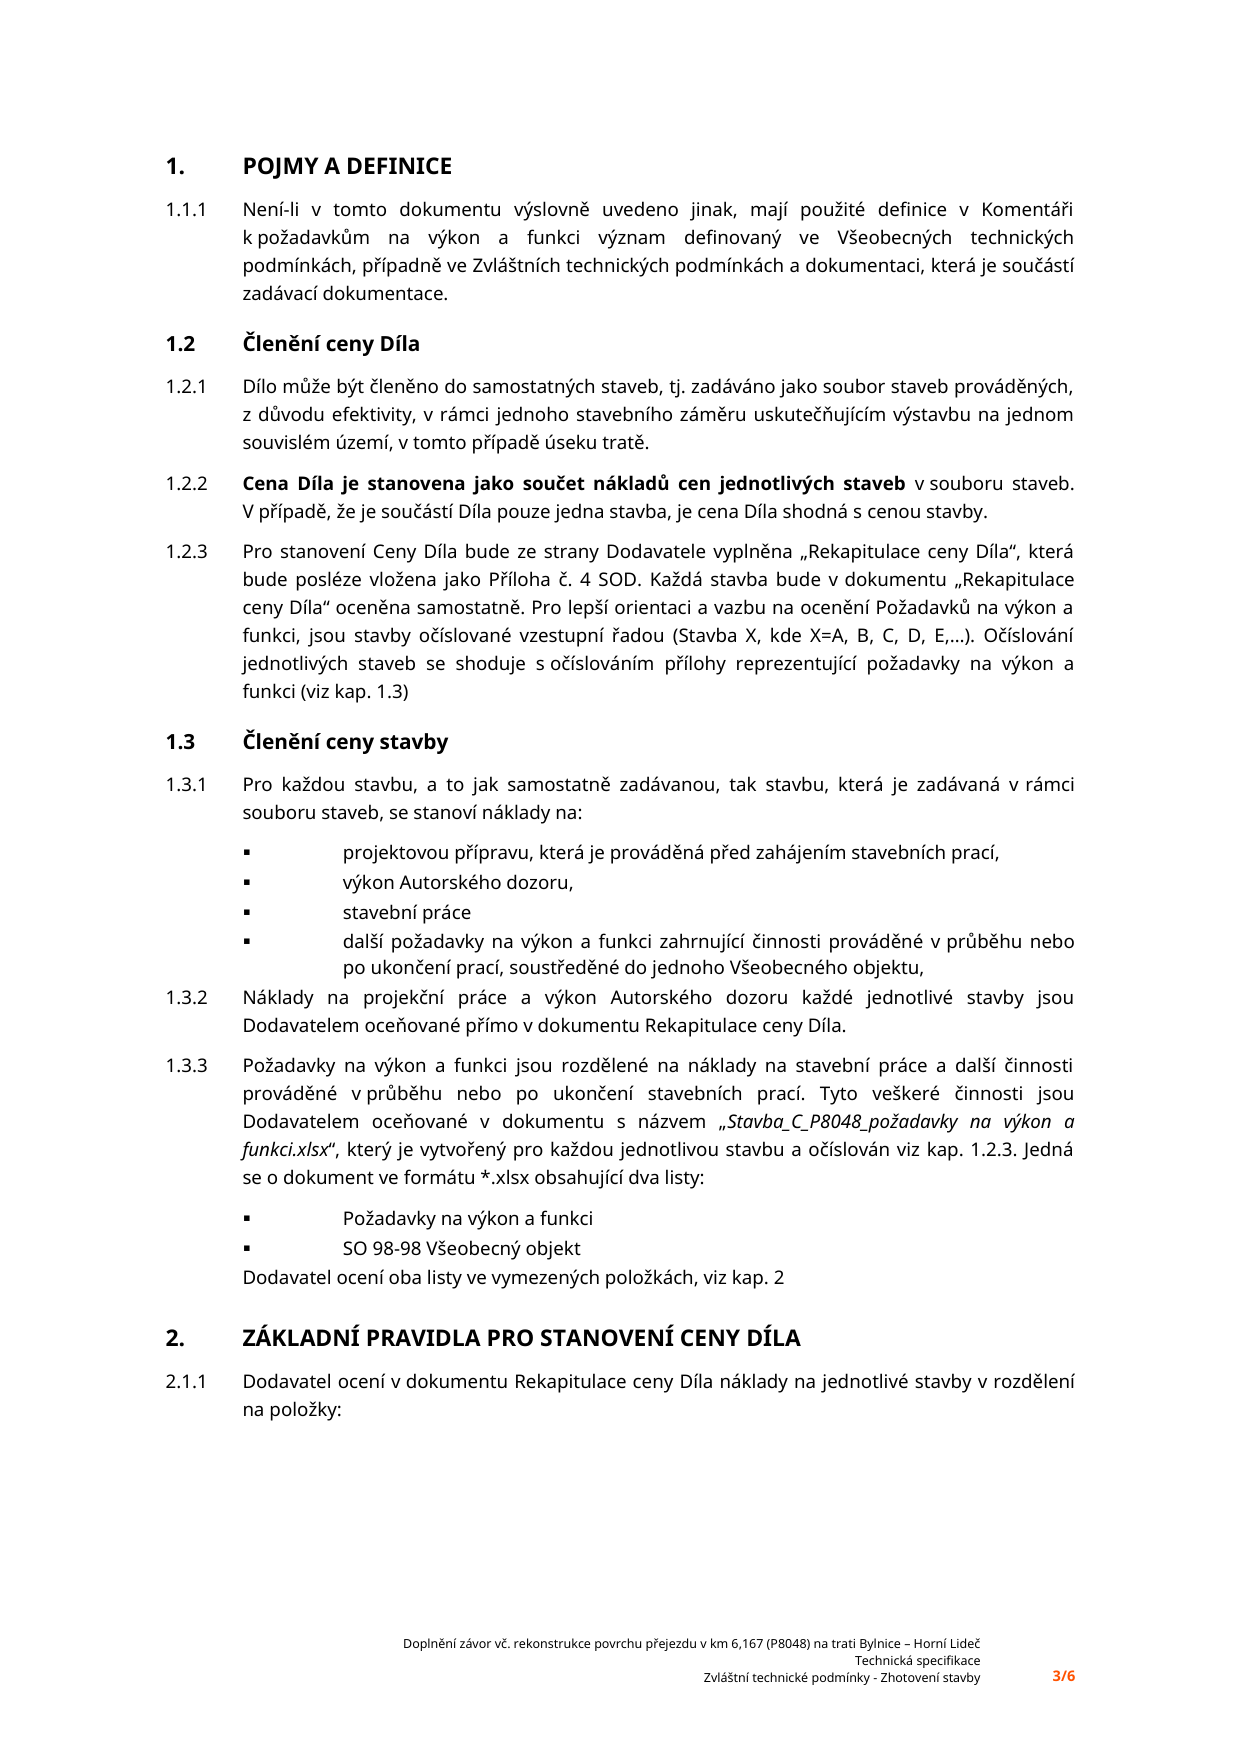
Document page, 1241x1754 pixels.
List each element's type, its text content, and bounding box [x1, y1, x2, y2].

text Pro každou stavbu, a to jak samostatně zadávanou, tak stavbu, která je zadávaná v rámci souboru staveb, se stanoví náklady na: [165, 771, 1075, 825]
list projektovou přípravu, která je prováděná před zahájením stavebních prací, [242, 840, 1075, 865]
text Dodavatel ocení v dokumentu Rekapitulace ceny Díla náklady na jednotlivé stavby v rozdělení na položky: [165, 1368, 1075, 1422]
text Členění ceny stavby [165, 727, 1075, 756]
list stavební práce [242, 899, 1075, 924]
text Pro stanovení Ceny Díla bude ze strany Dodavatele vyplněna „Rekapitulace ceny Díla“, která bude posléze vložena jako Příloha č. 4 SOD. Každá stavba bude v dokumentu „Rekapitulace ceny Díla“ oceněna samostatně. Pro lepší orientaci a vazbu na ocenění Požadavků na výkon a funkci, jsou stavby očíslované vzestupní řadou (Stavba X, kde X=A, B, C, D, E,…). Očíslování jednotlivých staveb se shoduje s očíslováním přílohy reprezentující požadavky na výkon a funkci (viz kap. 1.3) [165, 538, 1075, 704]
text Požadavky na výkon a funkci jsou rozdělené na náklady na stavební práce a další činnosti prováděné v průběhu nebo po ukončení stavebních prací. Tyto veškeré činnosti jsou Dodavatelem oceňované v dokumentu s názvem „Stavba_C_P8048_požadavky na výkon a funkci.xlsx“, který je vytvořený pro každou jednotlivou stavbu a očíslován viz kap. 1.2.3. Jedná se o dokument ve formátu *.xlsx obsahující dva listy: [165, 1052, 1075, 1190]
list Dodavatel ocení oba listy ve vymezených položkách, viz kap. 2 [242, 1264, 1075, 1290]
text Cena Díla je stanovena jako součet nákladů cen jednotlivých staveb v souboru staveb. V případě, že je součástí Díla pouze jedna stavba, je cena Díla shodná s cenou stavby. [165, 470, 1075, 523]
list SO 98-98 Všeobecný objekt [242, 1235, 1075, 1260]
text Není-li v tomto dokumentu výslovně uvedeno jinak, mají použité definice v Komentáři k požadavkům na výkon a funkci význam definovaný ve Všeobecných technických podmínkách, případně ve Zvláštních technických podmínkách a dokumentaci, která je součástí zadávací dokumentace. [165, 197, 1075, 306]
list výkon Autorského dozoru, [242, 869, 1075, 895]
text Dílo může být členěno do samostatných staveb, tj. zadáváno jako soubor staveb prováděných, z důvodu efektivity, v rámci jednoho stavebního záměru uskutečňujícím výstavbu na jednom souvislém území, v tomto případě úseku tratě. [165, 373, 1075, 455]
text POJMY A DEFINICE [165, 150, 1075, 181]
list další požadavky na výkon a funkci zahrnující činnosti prováděné v průběhu nebo po ukončení prací, soustředěné do jednoho Všeobecného objektu, [242, 929, 1075, 980]
list Požadavky na výkon a funkci [242, 1205, 1075, 1231]
text Členění ceny Díla [165, 329, 1075, 358]
text ZÁKLADNÍ PRAVIDLA PRO stanovení ceny Díla [165, 1322, 1075, 1353]
text Náklady na projekční práce a výkon Autorského dozoru každé jednotlivé stavby jsou Dodavatelem oceňované přímo v dokumentu Rekapitulace ceny Díla. [165, 984, 1075, 1037]
